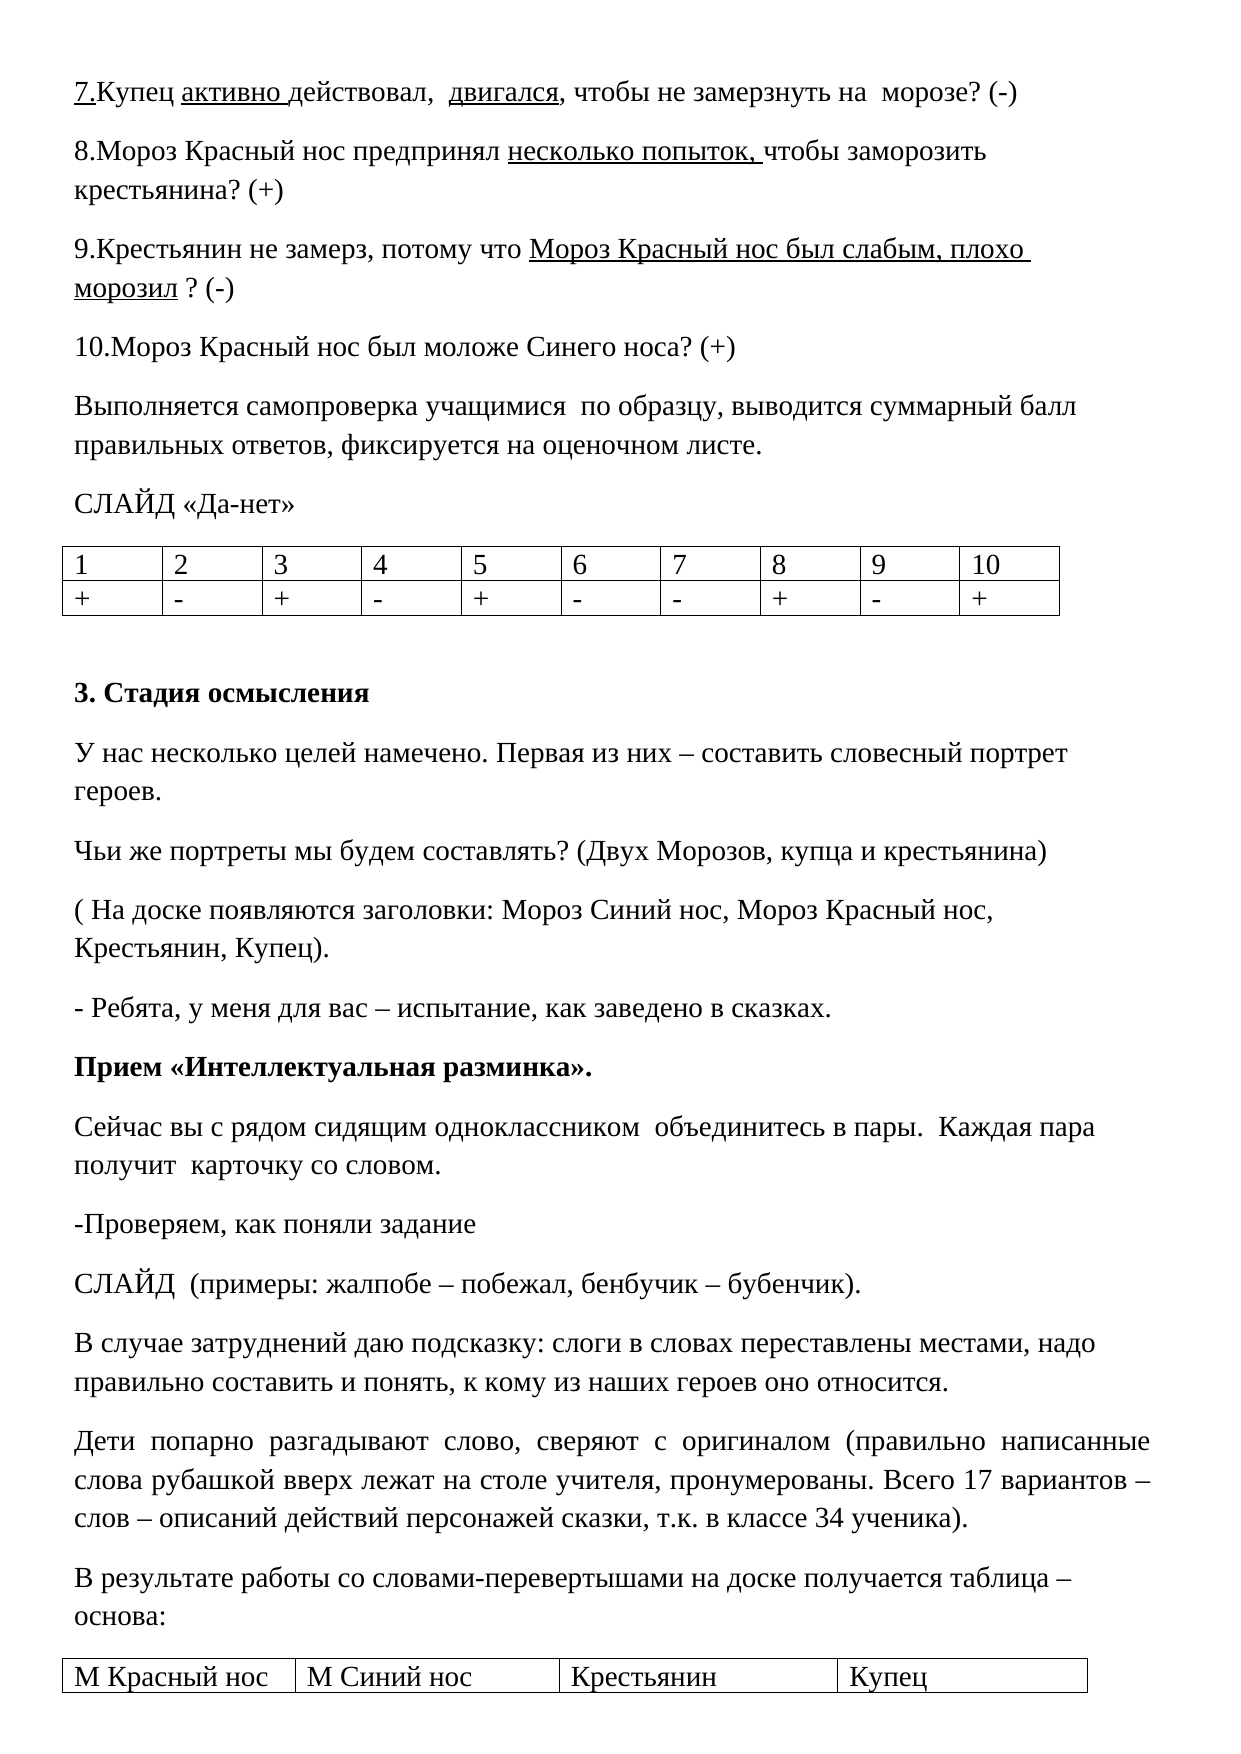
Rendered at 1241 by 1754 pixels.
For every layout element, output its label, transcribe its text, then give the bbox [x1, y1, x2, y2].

table_cell + [761, 581, 860, 615]
table_cell - [163, 581, 262, 615]
text СЛАЙД (примеры: жалпобе – побежал, бенбучик – бубенчик). [74, 1266, 1152, 1299]
text - Ребята, у меня для вас – испытание, как заведено в сказках. [74, 990, 1152, 1023]
table_cell - [661, 581, 760, 615]
text -Проверяем, как поняли задание [74, 1207, 1152, 1240]
text 9.Крестьянин не замерз, потому что Мороз Красный нос был слабым, плохо морозил ? (-) [74, 231, 1152, 303]
table_header М Синий нос [296, 1659, 559, 1692]
text 7.Купец активно действовал, двигался, чтобы не замерзнуть на морозе? (-) [74, 74, 1152, 107]
table_cell - [362, 581, 461, 615]
text Сейчас вы с рядом сидящим одноклассником объединитесь в пары. Каждая пара получит карточку со словом. [74, 1109, 1152, 1181]
text Дети попарно разгадывают слово, сверяют с оригиналом (правильно написанные слова рубашкой вверх лежат на столе учителя, пронумерованы. Всего 17 вариантов – слов – описаний действий персонажей сказки, т.к. в классе 34 ученика). [74, 1423, 1152, 1534]
table_header 8 [761, 547, 860, 580]
table_header 3 [263, 547, 361, 580]
table_cell - [861, 581, 959, 615]
table_header 9 [861, 547, 959, 580]
text В случае затруднений даю подсказку: слоги в словах переставлены местами, надо правильно составить и понять, к кому из наших героев оно относится. [74, 1325, 1152, 1397]
text Выполняется самопроверка учащимися по образцу, выводится суммарный балл правильных ответов, фиксируется на оценочном листе. [74, 388, 1152, 461]
text 3. Стадия осмысления [74, 675, 1152, 709]
text Чьи же портреты мы будем составлять? (Двух Морозов, купца и крестьянина) [74, 833, 1152, 866]
table_header 5 [462, 547, 561, 580]
table_header Крестьянин [560, 1659, 837, 1692]
table_cell + [263, 581, 361, 615]
text ( На доске появляются заголовки: Мороз Синий нос, Мороз Красный нос, Крестьянин, Купец). [74, 892, 1152, 964]
text СЛАЙД «Да-нет» [74, 486, 1152, 520]
table_cell + [960, 581, 1059, 615]
table_header 6 [562, 547, 660, 580]
table_header М Красный нос [63, 1659, 295, 1692]
table_cell + [63, 581, 162, 615]
table_header Купец [838, 1659, 1087, 1692]
text 8.Мороз Красный нос предпринял несколько попыток, чтобы заморозить крестьянина? (+) [74, 133, 1152, 205]
text В результате работы со словами-перевертышами на доске получается таблица – основа: [74, 1560, 1152, 1632]
table_cell - [562, 581, 660, 615]
text 10.Мороз Красный нос был моложе Синего носа? (+) [74, 329, 1152, 363]
table_header 4 [362, 547, 461, 580]
table_header 10 [960, 547, 1059, 580]
text Прием «Интеллектуальная разминка». [74, 1049, 1152, 1083]
table_cell + [462, 581, 561, 615]
text У нас несколько целей намечено. Первая из них – составить словесный портрет героев. [74, 735, 1152, 807]
table_header 1 [63, 547, 162, 580]
table_header 2 [163, 547, 262, 580]
table_header 7 [661, 547, 760, 580]
